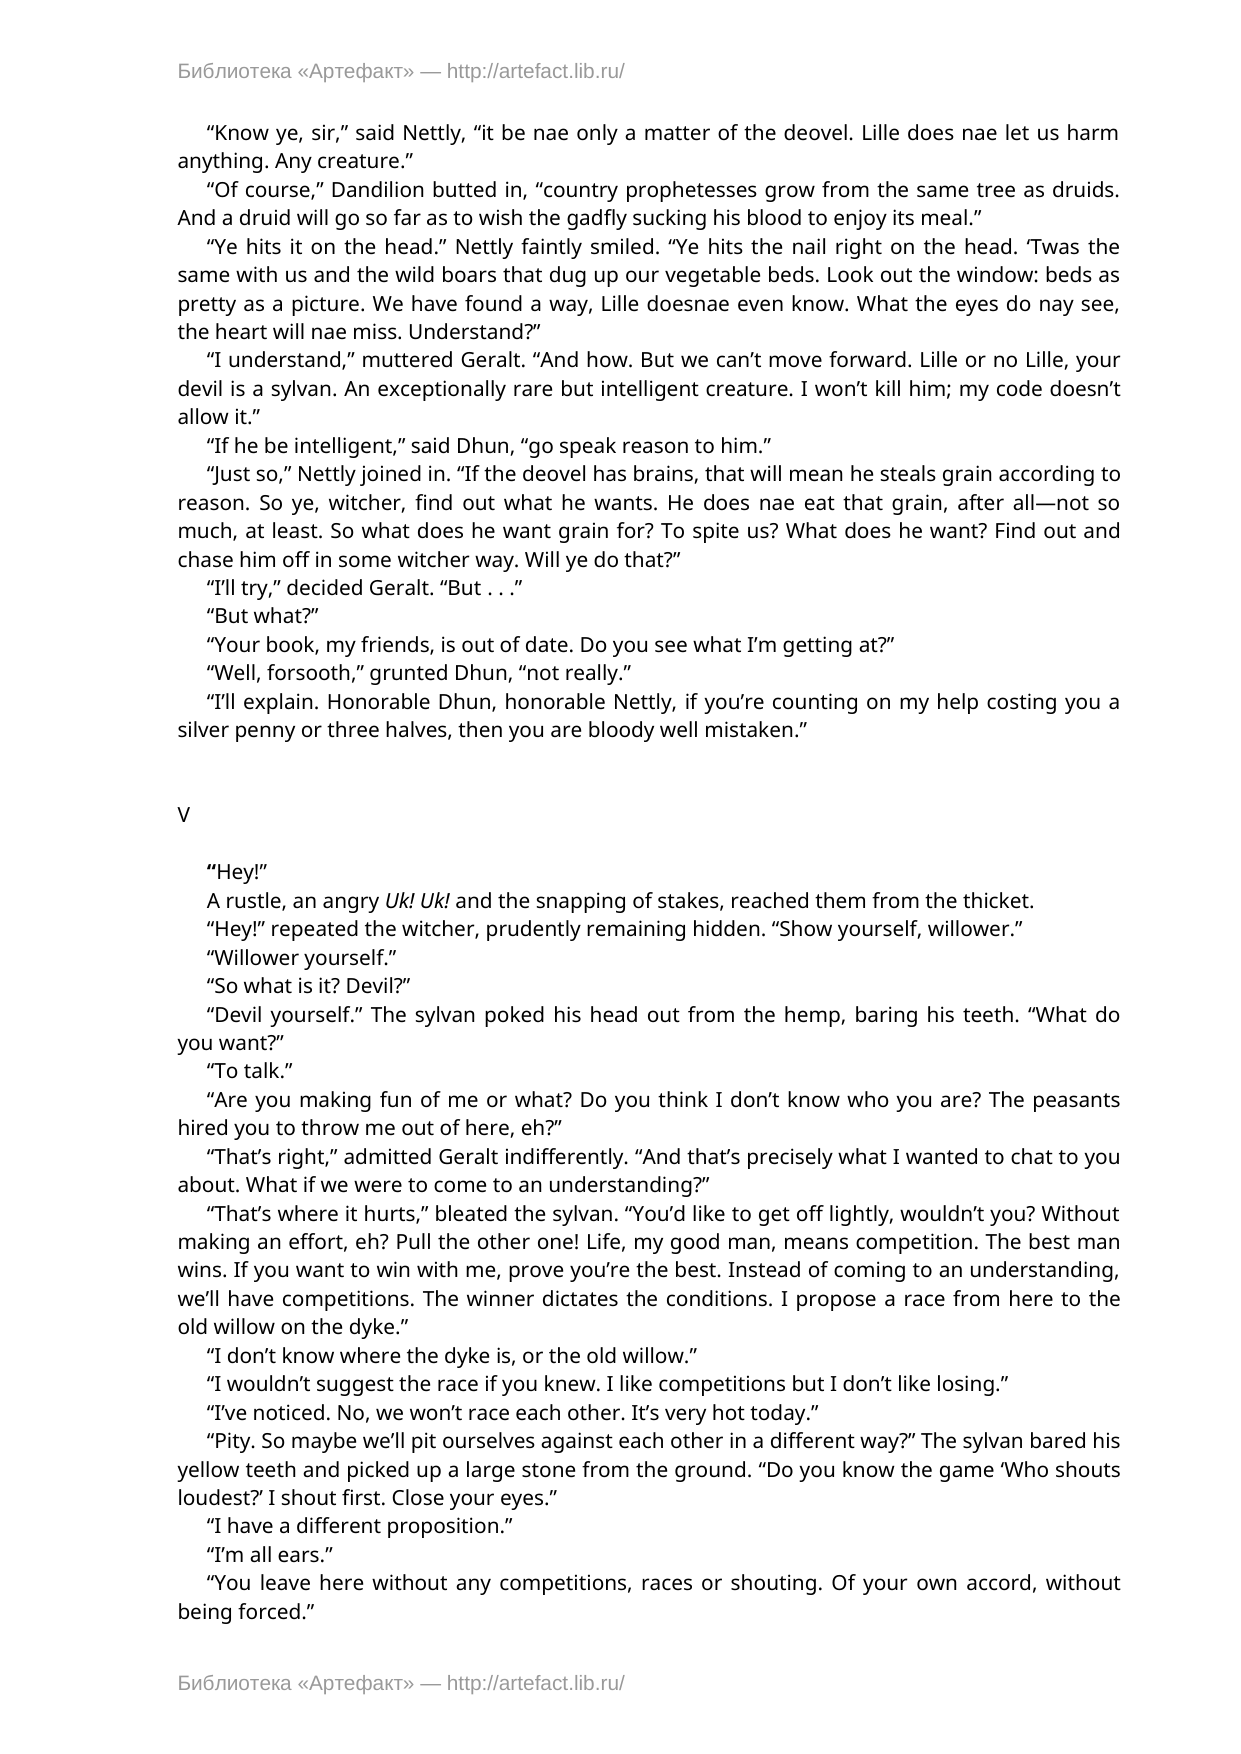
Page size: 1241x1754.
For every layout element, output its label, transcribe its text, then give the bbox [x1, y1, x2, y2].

text “I’ve noticed. No, we won’t race each other. It’s very hot today.” [177, 1398, 1122, 1426]
text “I have a different proposition.” [177, 1512, 1122, 1540]
text V [177, 801, 1122, 829]
text “Hey!” [177, 857, 1122, 886]
text “Ye hits it on the head.” Nettly faintly smiled. “Ye hits the nail right on the head. ‘Twas the same with us and the wild boars that dug up our vegetable beds. Look out the window: beds as pretty as a picture. We have found a way, Lille doesnae even know. What the eyes do nay see, the heart will nae miss. Understand?” [177, 232, 1122, 346]
text “You leave here without any competitions, races or shouting. Of your own accord, without being forced.” [177, 1568, 1122, 1625]
text “Are you making fun of me or what? Do you think I don’t know who you are? The peasants hired you to throw me out of here, eh?” [177, 1085, 1122, 1142]
text “Pity. So maybe we’ll pit ourselves against each other in a different way?” The sylvan bared his yellow teeth and picked up a large stone from the ground. “Do you know the game ‘Who shouts loudest?’ I shout first. Close your eyes.” [177, 1426, 1122, 1512]
text “Know ye, sir,” said Nettly, “it be nae only a matter of the deovel. Lille does nae let us harm anything. Any creature.” [177, 118, 1122, 175]
text “Hey!” repeated the witcher, prudently remaining hidden. “Show yourself, willower.” [177, 914, 1122, 943]
text “Willower yourself.” [177, 943, 1122, 971]
text “I’m all ears.” [177, 1540, 1122, 1568]
text “Devil yourself.” The sylvan poked his head out from the hemp, baring his teeth. “What do you want?” [177, 1000, 1122, 1057]
text “I understand,” muttered Geralt. “And how. But we can’t move forward. Lille or no Lille, your devil is a sylvan. An exceptionally rare but intelligent creature. I won’t kill him; my code doesn’t allow it.” [177, 346, 1122, 431]
text “Just so,” Nettly joined in. “If the deovel has brains, that will mean he steals grain according to reason. So ye, witcher, find out what he wants. He does nae eat that grain, after all—not so much, at least. So what does he want grain for? To spite us? What does he want? Find out and chase him off in some witcher way. Will ye do that?” [177, 459, 1122, 573]
text “I wouldn’t suggest the race if you knew. I like competitions but I don’t like losing.” [177, 1369, 1122, 1398]
text “But what?” [177, 602, 1122, 630]
text “That’s right,” admitted Geralt indifferently. “And that’s precisely what I wanted to chat to you about. What if we were to come to an understanding?” [177, 1142, 1122, 1199]
text “I’ll explain. Honorable Dhun, honorable Nettly, if you’re counting on my help costing you a silver penny or three halves, then you are bloody well mistaken.” [177, 687, 1122, 744]
text “Well, forsooth,” grunted Dhun, “not really.” [177, 658, 1122, 687]
text “Of course,” Dandilion butted in, “country prophetesses grow from the same tree as druids. And a druid will go so far as to wish the gadfly sucking his blood to enjoy its meal.” [177, 175, 1122, 232]
text “To talk.” [177, 1057, 1122, 1085]
text “I’ll try,” decided Geralt. “But . . .” [177, 573, 1122, 602]
text “Your book, my friends, is out of date. Do you see what I’m getting at?” [177, 630, 1122, 658]
text “So what is it? Devil?” [177, 971, 1122, 1000]
text A rustle, an angry Uk! Uk! and the snapping of stakes, reached them from the thicket. [177, 886, 1122, 914]
text “I don’t know where the dyke is, or the old willow.” [177, 1341, 1122, 1369]
text “If he be intelligent,” said Dhun, “go speak reason to him.” [177, 431, 1122, 459]
text “That’s where it hurts,” bleated the sylvan. “You’d like to get off lightly, wouldn’t you? Without making an effort, eh? Pull the other one! Life, my good man, means competition. The best man wins. If you want to win with me, prove you’re the best. Instead of coming to an understanding, we’ll have competitions. The winner dictates the conditions. I propose a race from here to the old willow on the dyke.” [177, 1199, 1122, 1341]
